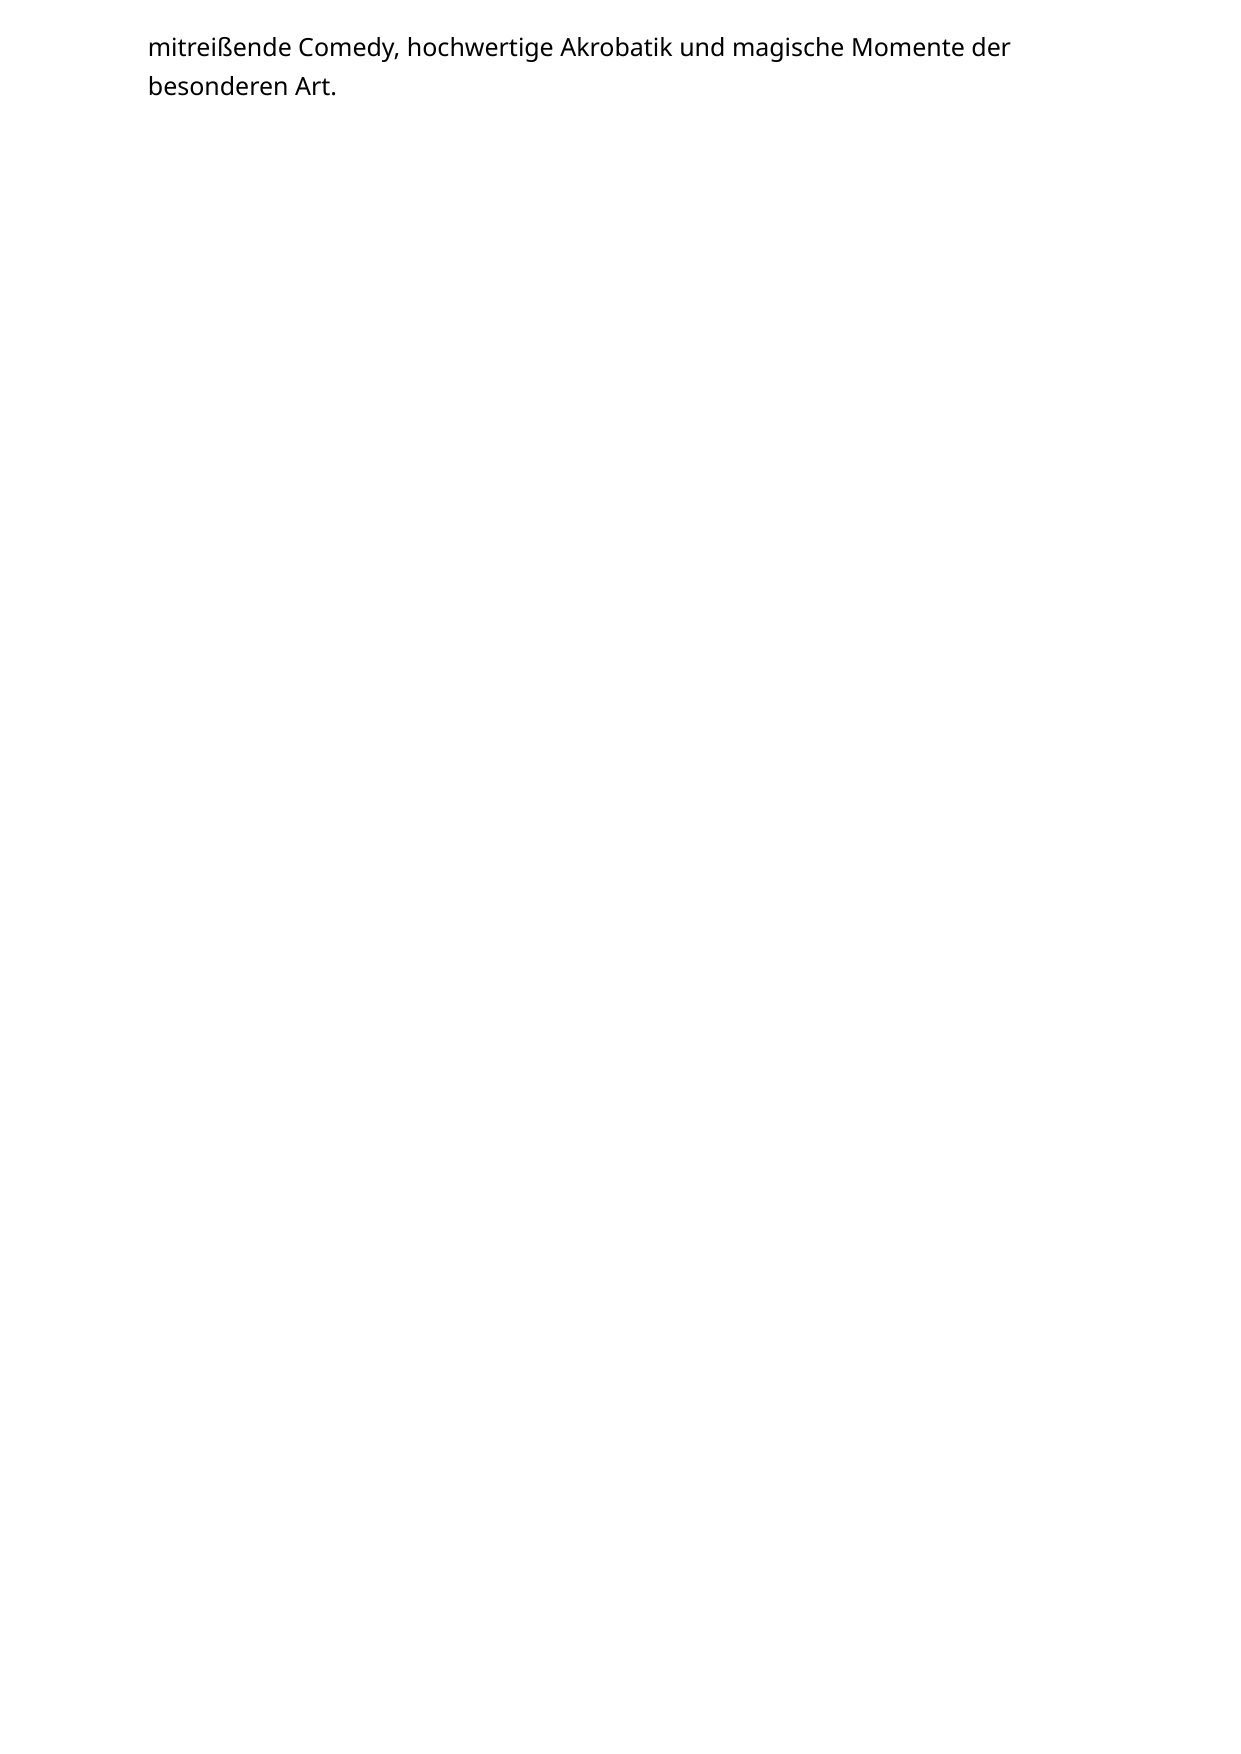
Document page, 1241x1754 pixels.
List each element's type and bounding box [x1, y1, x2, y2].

text [148, 29, 1093, 103]
